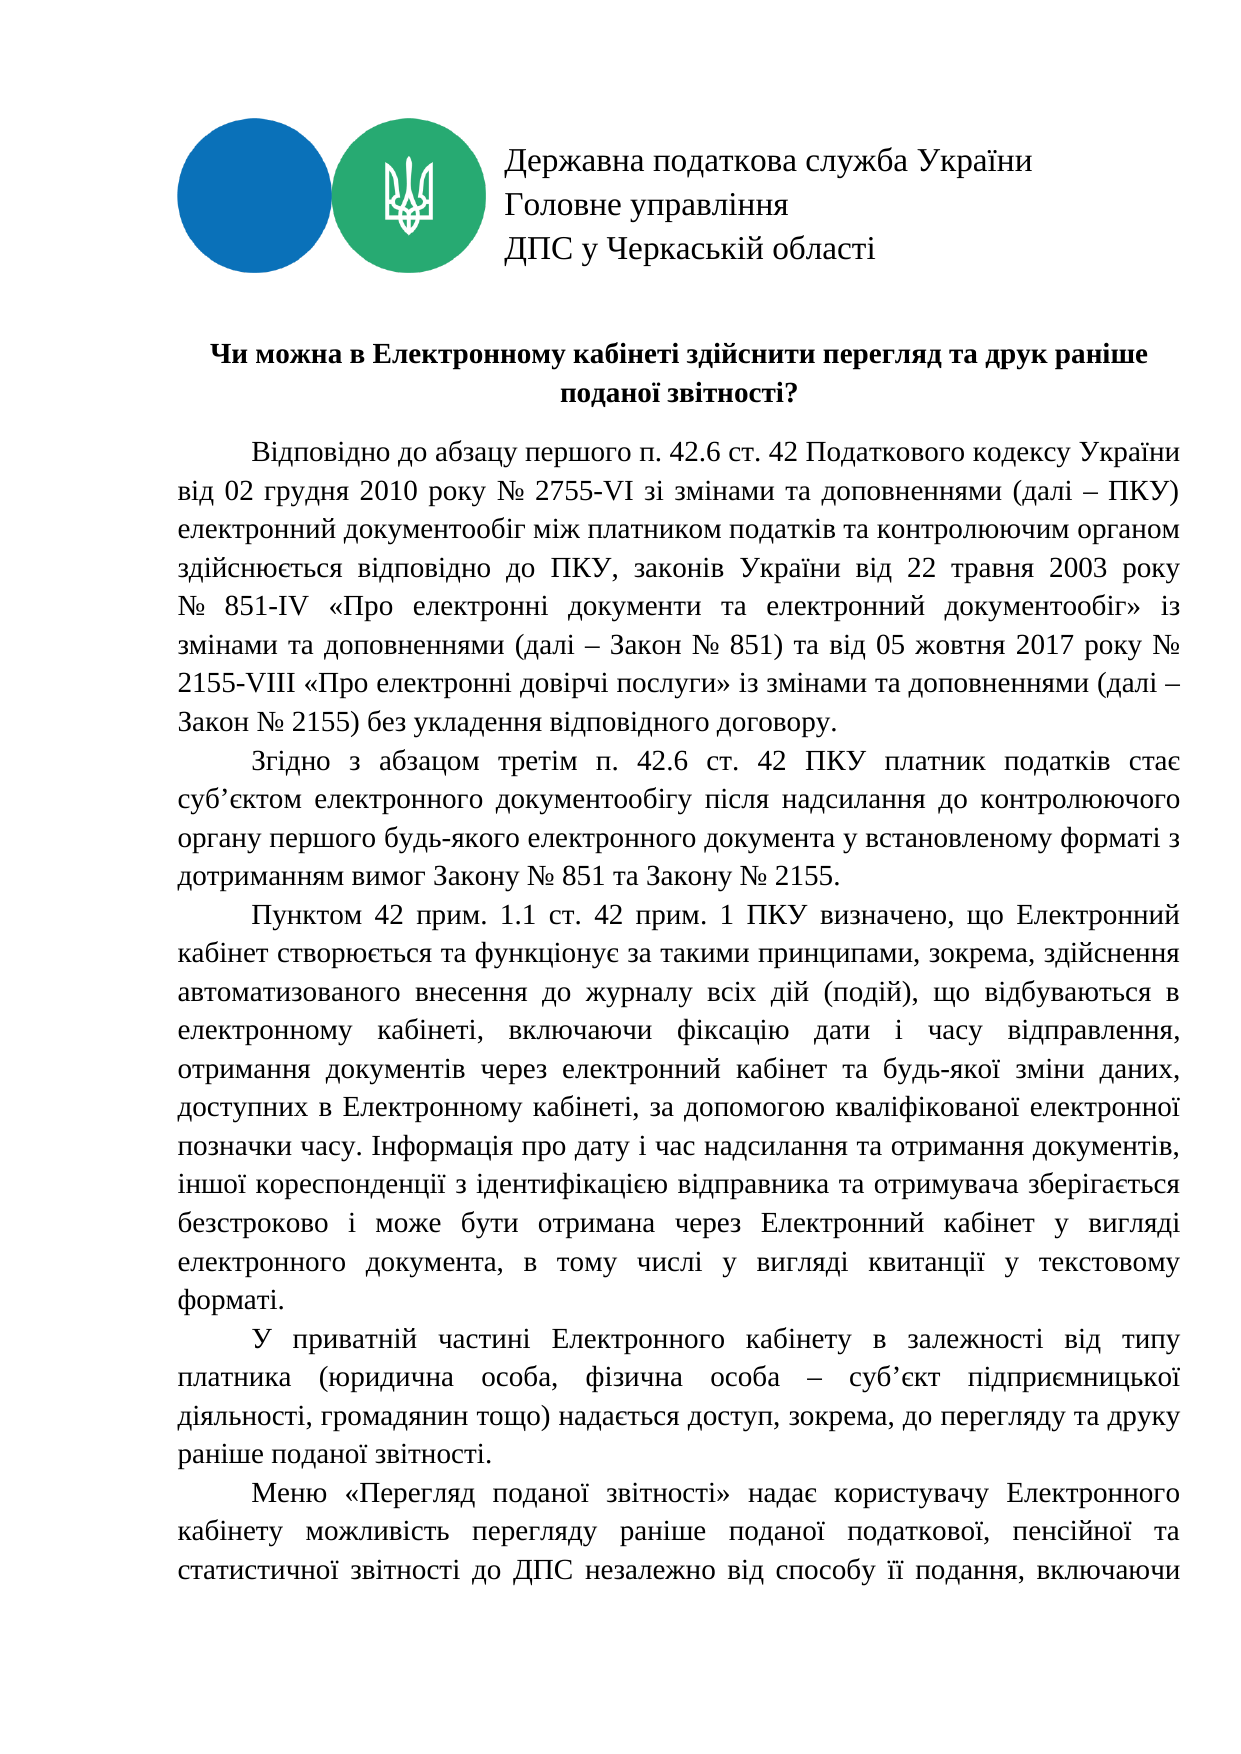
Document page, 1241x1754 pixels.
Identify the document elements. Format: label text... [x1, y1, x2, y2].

text Згідно з абзацом третім п. 42.6 ст. 42 ПКУ платник податків стає суб’єктом електронного документообігу після надсилання до контролюючого органу першого будь-якого електронного документа у встановленому форматі з дотриманням вимог Закону № 851 та Закону № 2155. [177, 743, 1181, 892]
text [177, 1475, 1181, 1586]
text Відповідно до абзацу першого п. 42.6 ст. 42 Податкового кодексу України від 02 грудня 2010 року № 2755-VI зі змінами та доповненнями (далі – ПКУ) електронний документообіг між платником податків та контролюючим органом здійснюється відповідно до ПКУ, законів України від 22 травня 2003 року № 851-IV «Про електронні документи та електронний документообіг» із змінами та доповненнями (далі – Закон № 851) та від 05 жовтня 2017 року № 2155-VIII «Про електронні довірчі послуги» із змінами та доповненнями (далі – Закон № 2155) без укладення відповідного договору. [177, 434, 1181, 738]
text Чи можна в Електронному кабінеті здійснити перегляд та друк раніше поданої звітності? [177, 336, 1181, 408]
text Пунктом 42 прим. 1.1 ст. 42 прим. 1 ПКУ визначено, що Електронний кабінет створюється та функціонує за такими принципами, зокрема, здійснення автоматизованого внесення до журналу всіх дій (подій), що відбуваються в електронному кабінеті, включаючи фіксацію дати і часу відправлення, отримання документів через електронний кабінет та будь-якої зміни даних, доступних в Електронному кабінеті, за допомогою кваліфікованої електронної позначки часу. Інформація про дату і час надсилання та отримання документів, іншої кореспонденції з ідентифікацією відправника та отримувача зберігається безстроково і може бути отримана через Електронний кабінет у вигляді електронного документа, в тому числі у вигляді квитанції у текстовому форматі. [177, 897, 1181, 1316]
picture [177, 118, 486, 273]
text У приватній частині Електронного кабінету в залежності від типу платника (юридична особа, фізична особа – суб’єкт підприємницької діяльності, громадянин тощо) надається доступ, зокрема, до перегляду та друку раніше поданої звітності. [177, 1321, 1181, 1470]
